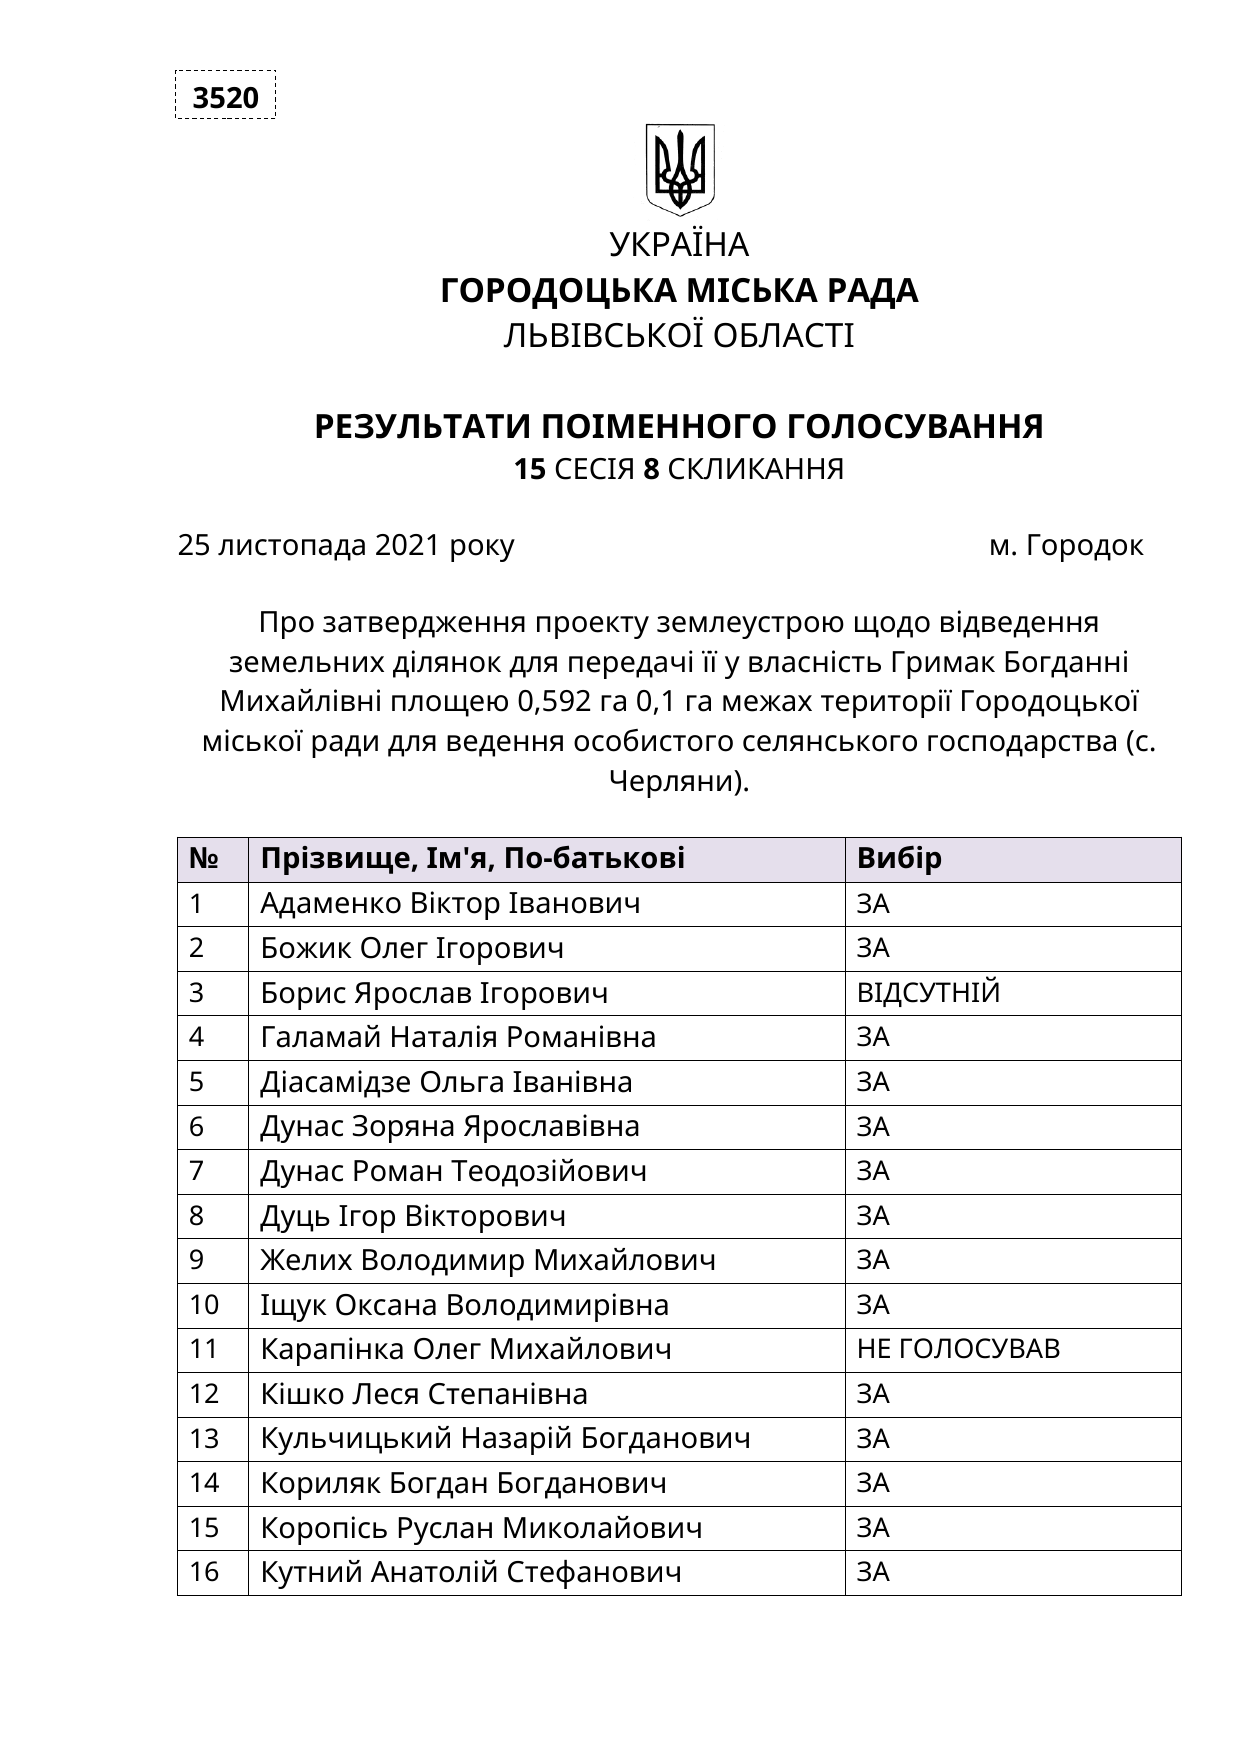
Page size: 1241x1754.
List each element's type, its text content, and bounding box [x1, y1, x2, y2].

table_cell 5 [178, 1061, 248, 1104]
table_cell ЗА [846, 1507, 1181, 1550]
table_cell ЗА [846, 1284, 1181, 1327]
table_cell 4 [178, 1016, 248, 1060]
table_cell Божик Олег Ігорович [249, 927, 845, 971]
table_cell Дунас Роман Теодозійович [249, 1150, 845, 1194]
table_cell Адаменко Віктор Іванович [249, 883, 845, 926]
table_cell ЗА [846, 927, 1181, 971]
table_cell 2 [178, 927, 248, 971]
table_cell ЗА [846, 1373, 1181, 1417]
table_cell 13 [178, 1418, 248, 1461]
table_cell Кульчицький Назарій Богданович [249, 1418, 845, 1461]
text 15 СЕСІЯ 8 СКЛИКАННЯ [177, 448, 1181, 488]
table_cell Кутний Анатолій Стефанович [249, 1551, 845, 1595]
text УКРАЇНА [177, 221, 1181, 266]
table_cell 12 [178, 1373, 248, 1417]
table_cell ЗА [846, 1061, 1181, 1104]
table_cell 3 [178, 972, 248, 1015]
table_cell ЗА [846, 1418, 1181, 1461]
text ЛЬВІВСЬКОЇ ОБЛАСТІ [177, 312, 1181, 357]
table_cell ЗА [846, 883, 1181, 926]
text ГОРОДОЦЬКА МІСЬКА РАДА [177, 266, 1181, 312]
table_cell 6 [178, 1106, 248, 1149]
table_cell Іщук Оксана Володимирівна [249, 1284, 845, 1327]
table_cell Дунас Зоряна Ярославівна [249, 1106, 845, 1149]
table_cell 9 [178, 1239, 248, 1283]
table_cell 8 [178, 1195, 248, 1238]
table_cell 16 [178, 1551, 248, 1595]
table_cell 11 [178, 1329, 248, 1372]
table_cell 10 [178, 1284, 248, 1327]
table_cell ЗА [846, 1016, 1181, 1060]
table_header Прізвище, Ім'я, По-батькові [249, 838, 845, 882]
table_header № [178, 838, 248, 882]
table_cell ЗА [846, 1239, 1181, 1283]
text 25 листопада 2021 року м. Городок [177, 525, 1181, 564]
table_cell Борис Ярослав Ігорович [249, 972, 845, 1015]
table_cell ВІДСУТНІЙ [846, 972, 1181, 1015]
table_cell Желих Володимир Михайлович [249, 1239, 845, 1283]
picture [633, 118, 726, 221]
table_cell Діасамідзе Ольга Іванівна [249, 1061, 845, 1104]
table_cell Галамай Наталія Романівна [249, 1016, 845, 1060]
table_cell ЗА [846, 1150, 1181, 1194]
table_cell Кішко Леся Степанівна [249, 1373, 845, 1417]
table_cell Дуць Ігор Вікторович [249, 1195, 845, 1238]
text Про затвердження проекту землеустрою щодо відведення земельних ділянок для передачі її у власність Гримак Богданні Михайлівні площею 0,592 га 0,1 га межах території Городоцької міської ради для ведення особистого селянського господарства (с. Черляни). [177, 601, 1181, 800]
table_cell Карапінка Олег Михайлович [249, 1329, 845, 1372]
table_header Вибір [846, 838, 1181, 882]
table_cell 15 [178, 1507, 248, 1550]
table_cell 7 [178, 1150, 248, 1194]
table_cell ЗА [846, 1106, 1181, 1149]
table_cell 1 [178, 883, 248, 926]
table_cell НЕ ГОЛОСУВАВ [846, 1329, 1181, 1372]
text РЕЗУЛЬТАТИ ПОІМЕННОГО ГОЛОСУВАННЯ [177, 403, 1181, 448]
table_cell 14 [178, 1462, 248, 1506]
table_cell ЗА [846, 1551, 1181, 1595]
table_cell Коропісь Руслан Миколайович [249, 1507, 845, 1550]
table_cell ЗА [846, 1195, 1181, 1238]
table_cell ЗА [846, 1462, 1181, 1506]
table_cell Кориляк Богдан Богданович [249, 1462, 845, 1506]
